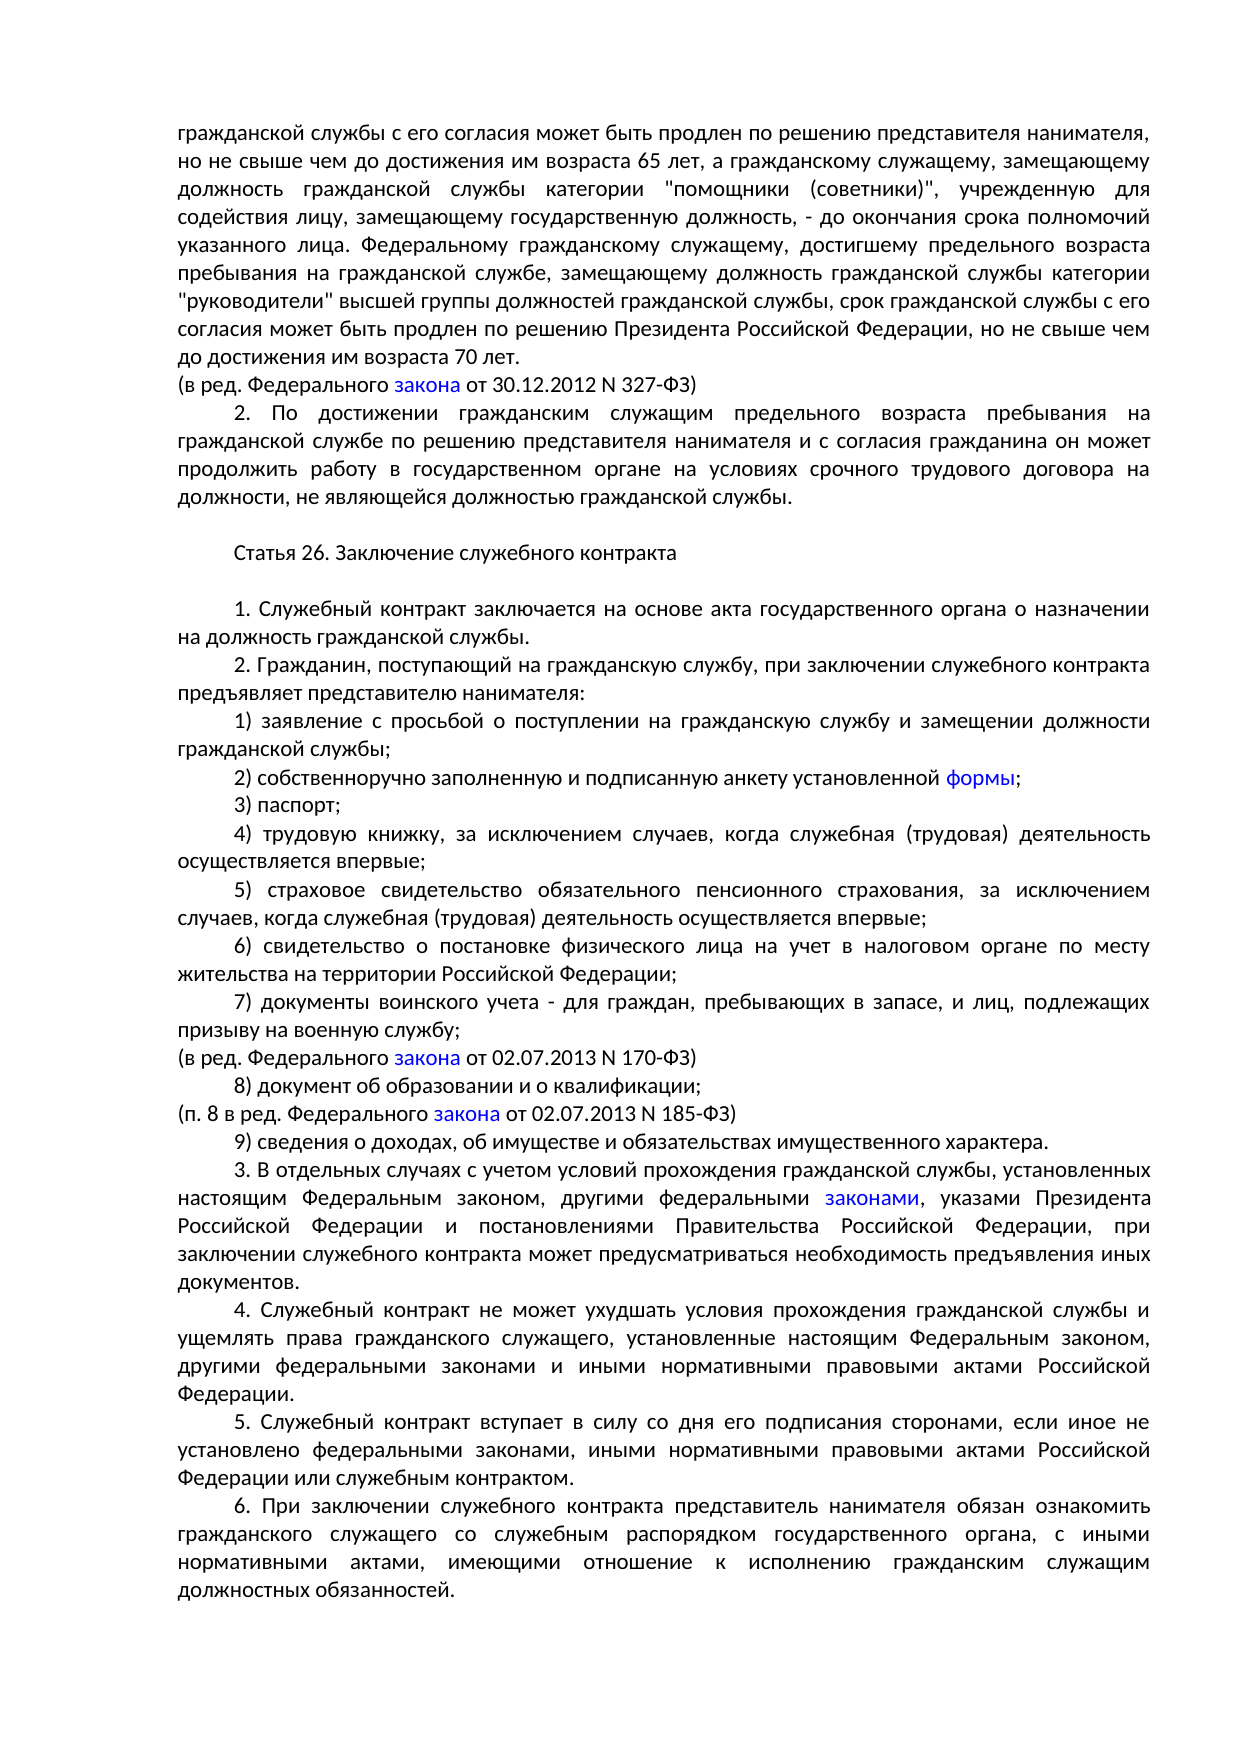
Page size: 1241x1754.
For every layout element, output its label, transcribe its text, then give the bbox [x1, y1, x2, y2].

text 4. Служебный контракт не может ухудшать условия прохождения гражданской службы и ущемлять права гражданского служащего, установленные настоящим Федеральным законом, другими федеральными законами и иными нормативными правовыми актами Российской Федерации. [177, 1295, 1152, 1407]
text (в ред. Федерального закона от 02.07.2013 N 170-ФЗ) [177, 1043, 1152, 1071]
text 4) трудовую книжку, за исключением случаев, когда служебная (трудовая) деятельность осуществляется впервые; [177, 819, 1152, 875]
text 8) документ об образовании и о квалификации; [177, 1071, 1152, 1099]
text 2) собственноручно заполненную и подписанную анкету установленной формы; [177, 763, 1152, 791]
text (в ред. Федерального закона от 30.12.2012 N 327-ФЗ) [177, 370, 1152, 398]
text 9) сведения о доходах, об имуществе и обязательствах имущественного характера. [177, 1127, 1152, 1155]
text 1. Служебный контракт заключается на основе акта государственного органа о назначении на должность гражданской службы. [177, 594, 1152, 651]
text Статья 26. Заключение служебного контракта [177, 538, 1152, 566]
text 7) документы воинского учета - для граждан, пребывающих в запасе, и лиц, подлежащих призыву на военную службу; [177, 987, 1152, 1043]
text 3) паспорт; [177, 791, 1152, 819]
text 5) страховое свидетельство обязательного пенсионного страхования, за исключением случаев, когда служебная (трудовая) деятельность осуществляется впервые; [177, 875, 1152, 931]
text 5. Служебный контракт вступает в силу со дня его подписания сторонами, если иное не установлено федеральными законами, иными нормативными правовыми актами Российской Федерации или служебным контрактом. [177, 1407, 1152, 1491]
text 1) заявление с просьбой о поступлении на гражданскую службу и замещении должности гражданской службы; [177, 707, 1152, 763]
text 6) свидетельство о постановке физического лица на учет в налоговом органе по месту жительства на территории Российской Федерации; [177, 931, 1152, 987]
text (п. 8 в ред. Федерального закона от 02.07.2013 N 185-ФЗ) [177, 1099, 1152, 1127]
text 6. При заключении служебного контракта представитель нанимателя обязан ознакомить гражданского служащего со служебным распорядком государственного органа, с иными нормативными актами, имеющими отношение к исполнению гражданским служащим должностных обязанностей. [177, 1491, 1152, 1603]
text 3. В отдельных случаях с учетом условий прохождения гражданской службы, установленных настоящим Федеральным законом, другими федеральными законами, указами Президента Российской Федерации и постановлениями Правительства Российской Федерации, при заключении служебного контракта может предусматриваться необходимость предъявления иных документов. [177, 1155, 1152, 1295]
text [177, 118, 1152, 370]
text 2. Гражданин, поступающий на гражданскую службу, при заключении служебного контракта предъявляет представителю нанимателя: [177, 651, 1152, 707]
text 2. По достижении гражданским служащим предельного возраста пребывания на гражданской службе по решению представителя нанимателя и с согласия гражданина он может продолжить работу в государственном органе на условиях срочного трудового договора на должности, не являющейся должностью гражданской службы. [177, 398, 1152, 510]
